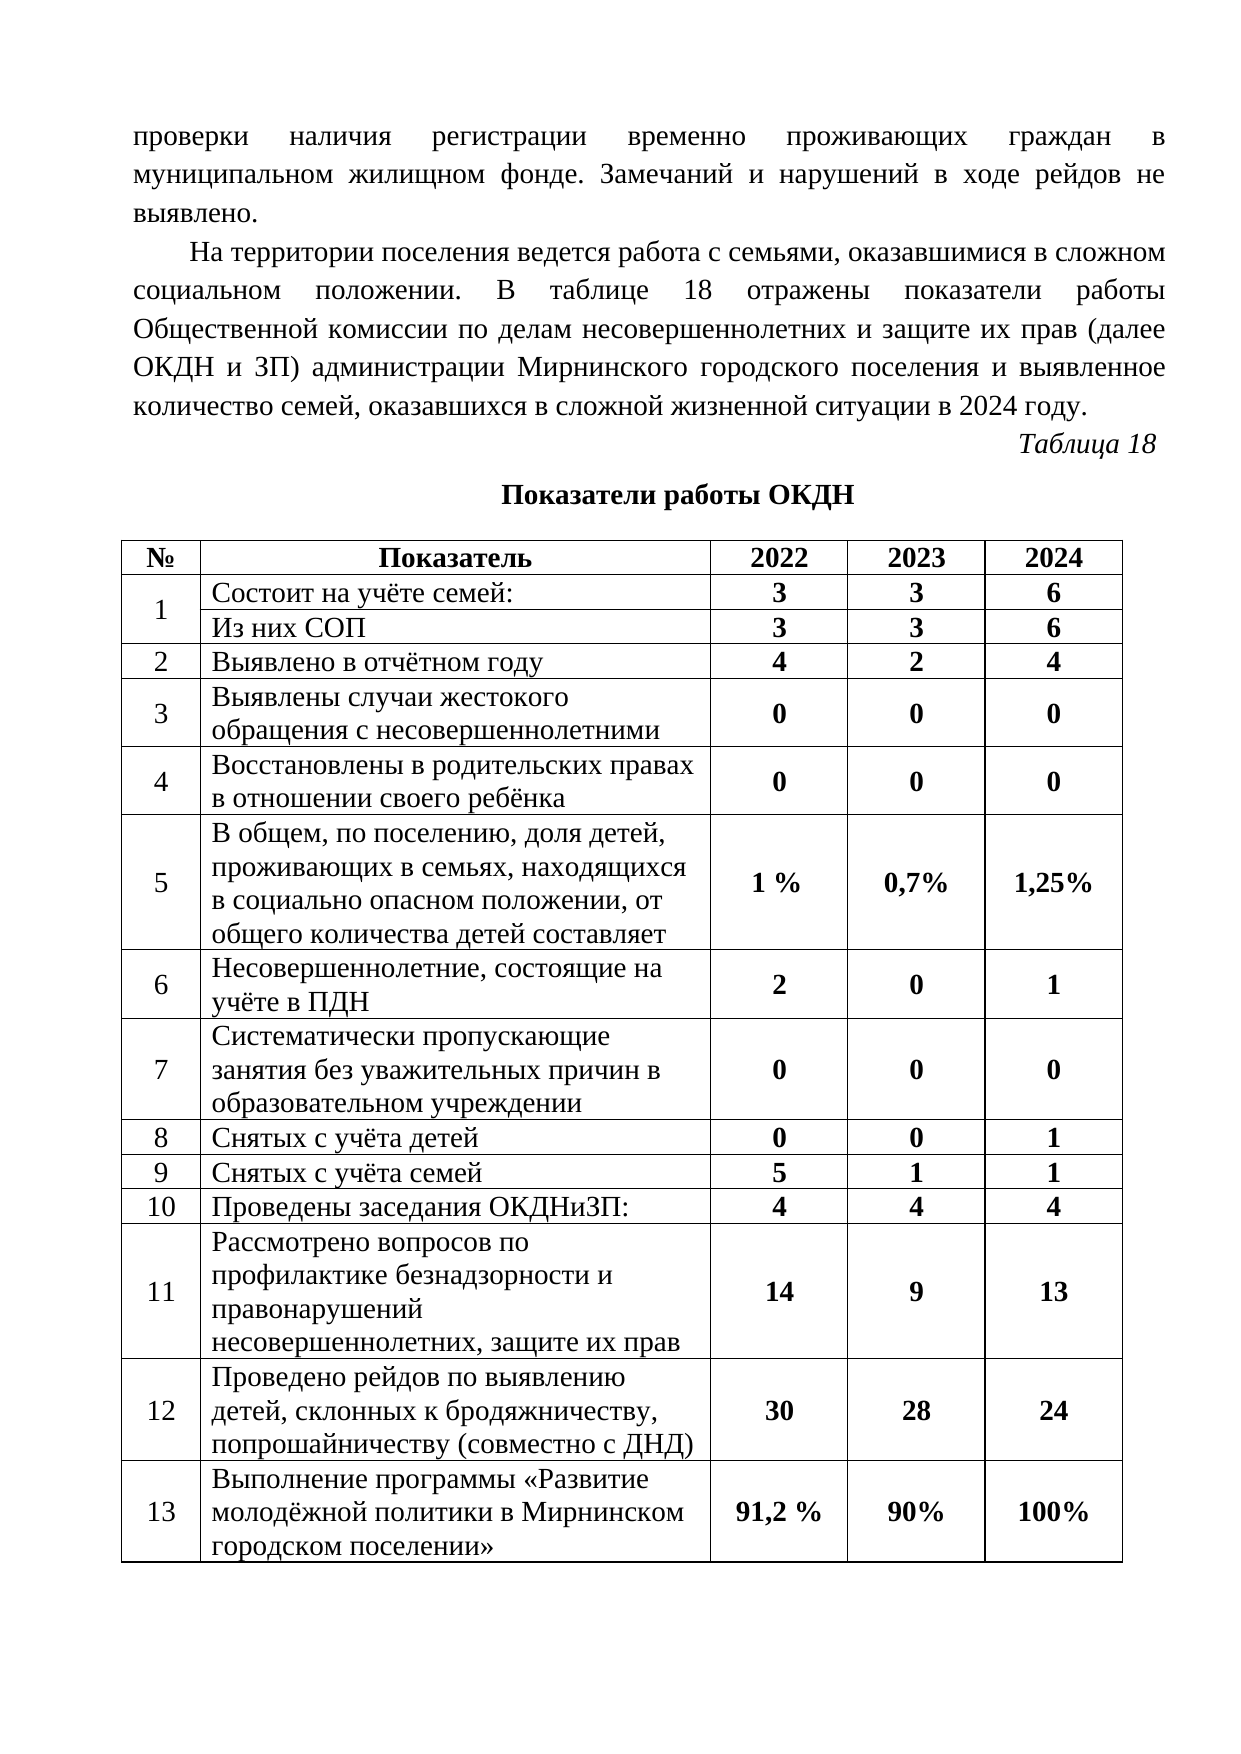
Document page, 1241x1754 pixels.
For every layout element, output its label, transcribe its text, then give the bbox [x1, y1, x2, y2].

table_cell Несовершеннолетние, состоящие на учёте в ПДН [201, 950, 710, 1017]
table_cell 90% [848, 1461, 984, 1561]
table_cell Выявлены случаи жестокого обращения с несовершеннолетними [201, 679, 710, 746]
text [133, 118, 1167, 229]
table_cell 4 [711, 1189, 847, 1223]
table_cell В общем, по поселению, доля детей, проживающих в семьях, находящихся в социально опасном положении, от общего количества детей составляет [201, 815, 710, 949]
table_cell 0,7% [848, 815, 984, 949]
table_cell 0 [711, 1120, 847, 1154]
table_cell 13 [986, 1224, 1122, 1358]
table_cell 100% [986, 1461, 1122, 1561]
table_cell 2 [122, 644, 200, 678]
table_cell 0 [848, 747, 984, 814]
table_cell Проведены заседания ОКДНиЗП: [201, 1189, 710, 1223]
table_cell 0 [986, 679, 1122, 746]
table_cell 1 % [711, 815, 847, 949]
table_cell 11 [122, 1224, 200, 1358]
table_cell 1 [986, 1155, 1122, 1188]
table_cell 10 [122, 1189, 200, 1223]
table_cell 9 [848, 1224, 984, 1358]
table_cell 1 [122, 575, 200, 643]
table_cell 0 [986, 747, 1122, 814]
table_cell Проведено рейдов по выявлению детей, склонных к бродяжничеству, попрошайничеству (совместно с ДНД) [201, 1359, 710, 1460]
table_cell 24 [986, 1359, 1122, 1460]
table_cell 1 [986, 950, 1122, 1017]
table_cell 0 [711, 679, 847, 746]
table_cell 6 [122, 950, 200, 1017]
table_cell 6 [986, 575, 1122, 609]
table_cell Снятых с учёта семей [201, 1155, 710, 1188]
table_cell 1 [848, 1155, 984, 1188]
table_cell 4 [848, 1189, 984, 1223]
table_cell Рассмотрено вопросов по профилактике безнадзорности и правонарушений несовершеннолетних, защите их прав [201, 1224, 710, 1358]
table_header 2024 [986, 541, 1122, 574]
table_cell 3 [711, 575, 847, 609]
text Таблица 18 [133, 426, 1156, 460]
table_header Показатель [201, 541, 710, 574]
table_cell 4 [986, 644, 1122, 678]
table_cell Состоит на учёте семей: [201, 575, 710, 609]
table_cell 2 [711, 950, 847, 1017]
table_cell 1,25% [986, 815, 1122, 949]
table_cell 1 [986, 1120, 1122, 1154]
table_cell Выявлено в отчётном году [201, 644, 710, 678]
table_cell 0 [848, 1019, 984, 1119]
text Показатели работы ОКДН [133, 477, 1167, 510]
text На территории поселения ведется работа с семьями, оказавшимися в сложном социальном положении. В таблице 18 отражены показатели работы Общественной комиссии по делам несовершеннолетних и защите их прав (далее ОКДН и ЗП) администрации Мирнинского городского поселения и выявленное количество семей, оказавшихся в сложной жизненной ситуации в 2024 году. [133, 234, 1167, 421]
table_cell 28 [848, 1359, 984, 1460]
table_cell 8 [122, 1120, 200, 1154]
table_cell 0 [711, 747, 847, 814]
table_cell 4 [986, 1189, 1122, 1223]
table_cell Восстановлены в родительских правах в отношении своего ребёнка [201, 747, 710, 814]
table_cell 2 [848, 644, 984, 678]
table_cell 0 [986, 1019, 1122, 1119]
table_cell 91,2 % [711, 1461, 847, 1561]
table_cell 5 [122, 815, 200, 949]
table_cell 3 [711, 610, 847, 643]
table_cell 0 [848, 1120, 984, 1154]
table_cell Снятых с учёта детей [201, 1120, 710, 1154]
table_cell 3 [848, 575, 984, 609]
table_cell 12 [122, 1359, 200, 1460]
table_cell 0 [711, 1019, 847, 1119]
table_cell Выполнение программы «Развитие молодёжной политики в Мирнинском городском поселении» [201, 1461, 710, 1561]
table_cell 3 [122, 679, 200, 746]
table_cell 0 [848, 679, 984, 746]
table_cell Систематически пропускающие занятия без уважительных причин в образовательном учреждении [201, 1019, 710, 1119]
table_cell 13 [122, 1461, 200, 1561]
table_cell 5 [711, 1155, 847, 1188]
table_header 2022 [711, 541, 847, 574]
table_cell 4 [711, 644, 847, 678]
table_cell 14 [711, 1224, 847, 1358]
table_cell 7 [122, 1019, 200, 1119]
table_cell 9 [122, 1155, 200, 1188]
table_cell 6 [986, 610, 1122, 643]
table_cell Из них СОП [201, 610, 710, 643]
table_header 2023 [848, 541, 984, 574]
table_cell 4 [122, 747, 200, 814]
table_cell 3 [848, 610, 984, 643]
table_cell 0 [848, 950, 984, 1017]
table_cell 30 [711, 1359, 847, 1460]
table_header № [122, 541, 200, 574]
